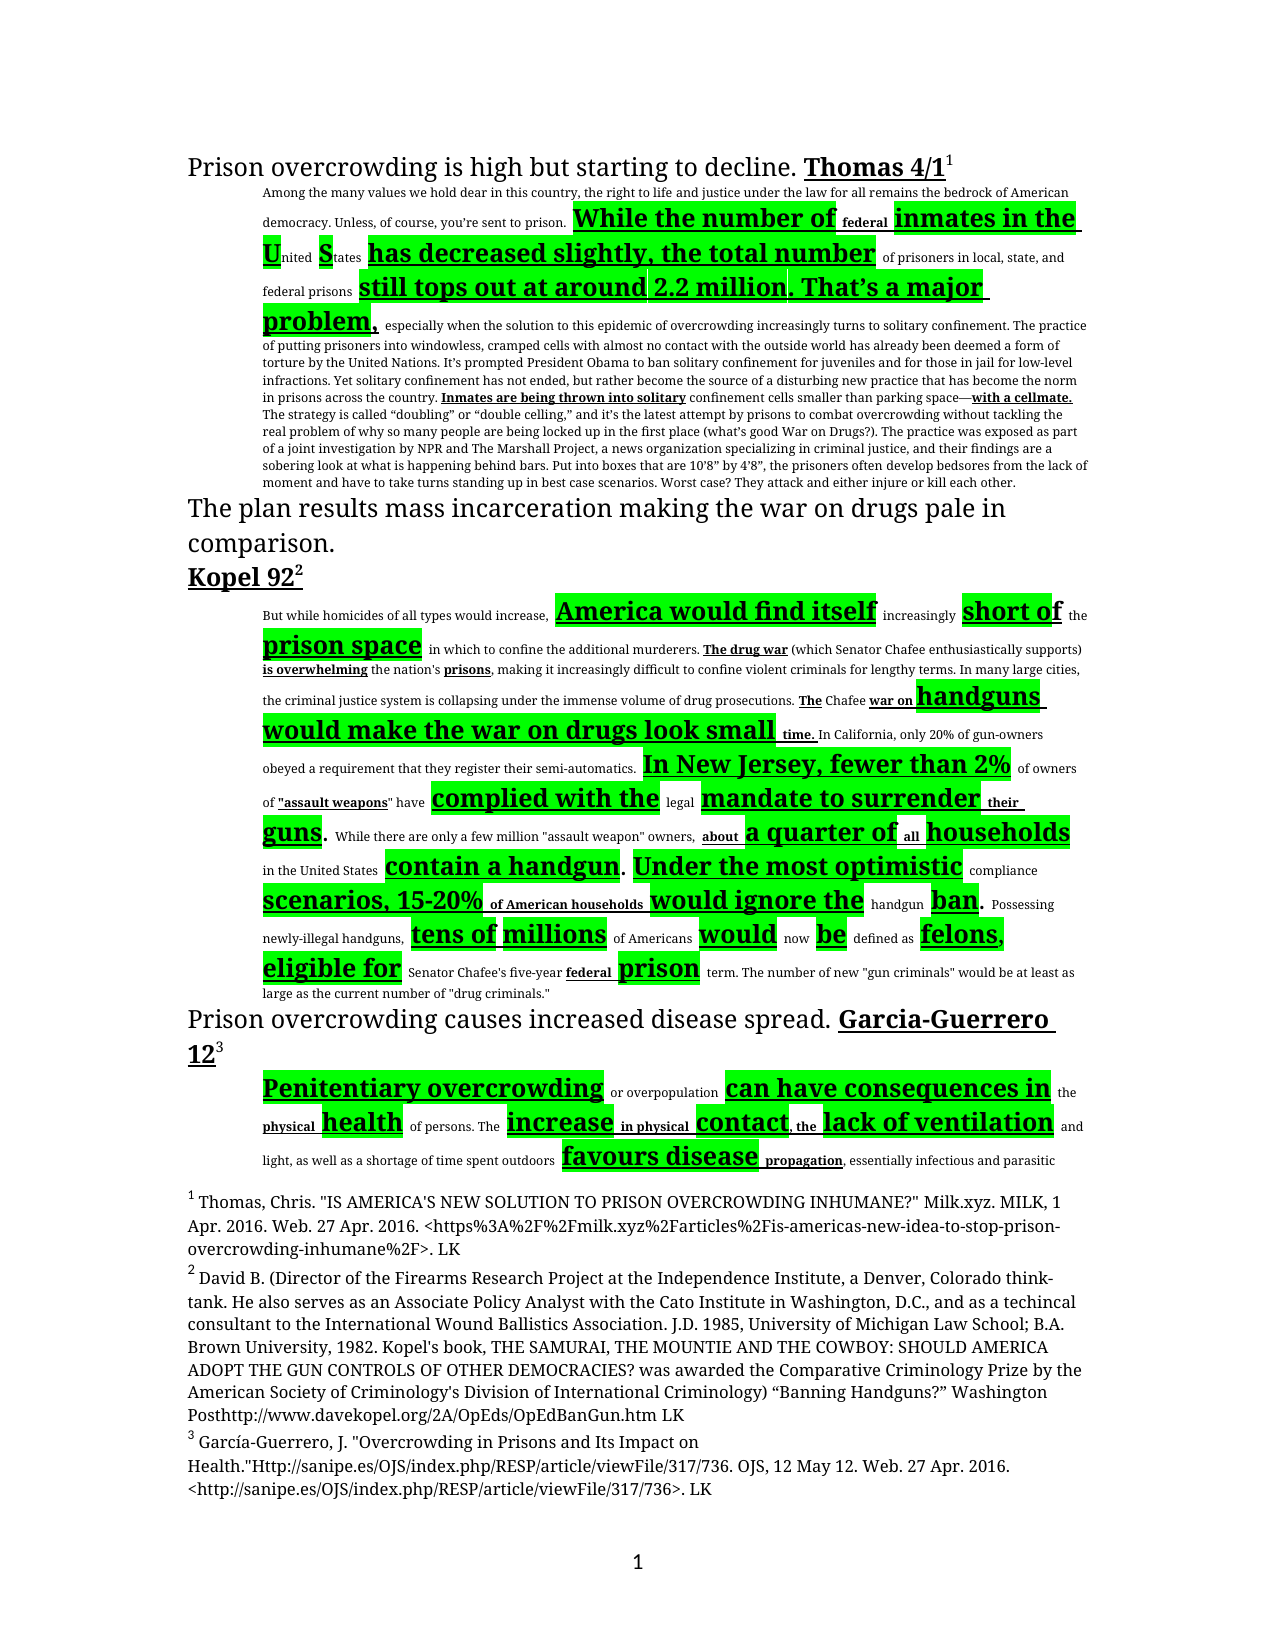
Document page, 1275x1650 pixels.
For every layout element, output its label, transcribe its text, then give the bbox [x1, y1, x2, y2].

text Among the many values we hold dear in this country, the right to life and justice under the law for all remains the bedrock of American democracy. Unless, of course, you’re sent to prison. While the number of federal inmates in the United States has decreased slightly, the total number of prisoners in local, state, and federal prisons still tops out at around 2.2 million. That’s a major problem, especially when the solution to this epidemic of overcrowding increasingly turns to solitary confinement. The practice of putting prisoners into windowless, cramped cells with almost no contact with the outside world has already been deemed a form of torture by the United Nations. It’s prompted President Obama to ban solitary confinement for juveniles and for those in jail for low-level infractions. Yet solitary confinement has not ended, but rather become the source of a disturbing new practice that has become the norm in prisons across the country. Inmates are being thrown into solitary confinement cells smaller than parking space—with a cellmate. The strategy is called “doubling” or “double celling,” and it’s the latest attempt by prisons to combat overcrowding without tackling the real problem of why so many people are being locked up in the first place (what’s good War on Drugs?). The practice was exposed as part of a joint investigation by NPR and The Marshall Project, a news organization specializing in criminal justice, and their findings are a sobering look at what is happening behind bars. Put into boxes that are 10’8” by 4’8”, the prisoners often develop bedsores from the lack of moment and have to take turns standing up in best case scenarios. Worst case? They attack and either injure or kill each other. [262, 184, 1087, 491]
text But while homicides of all types would increase, America would find itself increasingly short of the prison space in which to confine the additional murderers. The drug war (which Senator Chafee enthusiastically supports) is overwhelming the nation's prisons, making it increasingly difficult to confine violent criminals for lengthy terms. In many large cities, the criminal justice system is collapsing under the immense volume of drug prosecutions. The Chafee war on handguns would make the war on drugs look small time. In California, only 20% of gun-owners obeyed a requirement that they register their semi-automatics. In New Jersey, fewer than 2% of owners of "assault weapons" have complied with the legal mandate to surrender their guns. While there are only a few million "assault weapon" owners, about a quarter of all households in the United States contain a handgun. Under the most optimistic compliance scenarios, 15-20% of American households would ignore the handgun ban. Possessing newly-illegal handguns, tens of millions of Americans would now be defined as felons, eligible for Senator Chafee's five-year federal prison term. The number of new "gun criminals" would be at least as large as the current number of "drug criminals." [262, 593, 1087, 1002]
text Prison overcrowding is high but starting to decline. Thomas 4/1 [187, 150, 1087, 184]
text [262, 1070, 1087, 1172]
text Prison overcrowding causes increased disease spread. Garcia-Guerrero 12 [187, 1002, 1087, 1070]
text The plan results mass incarceration making the war on drugs pale in comparison. Kopel 92 [187, 491, 1087, 593]
